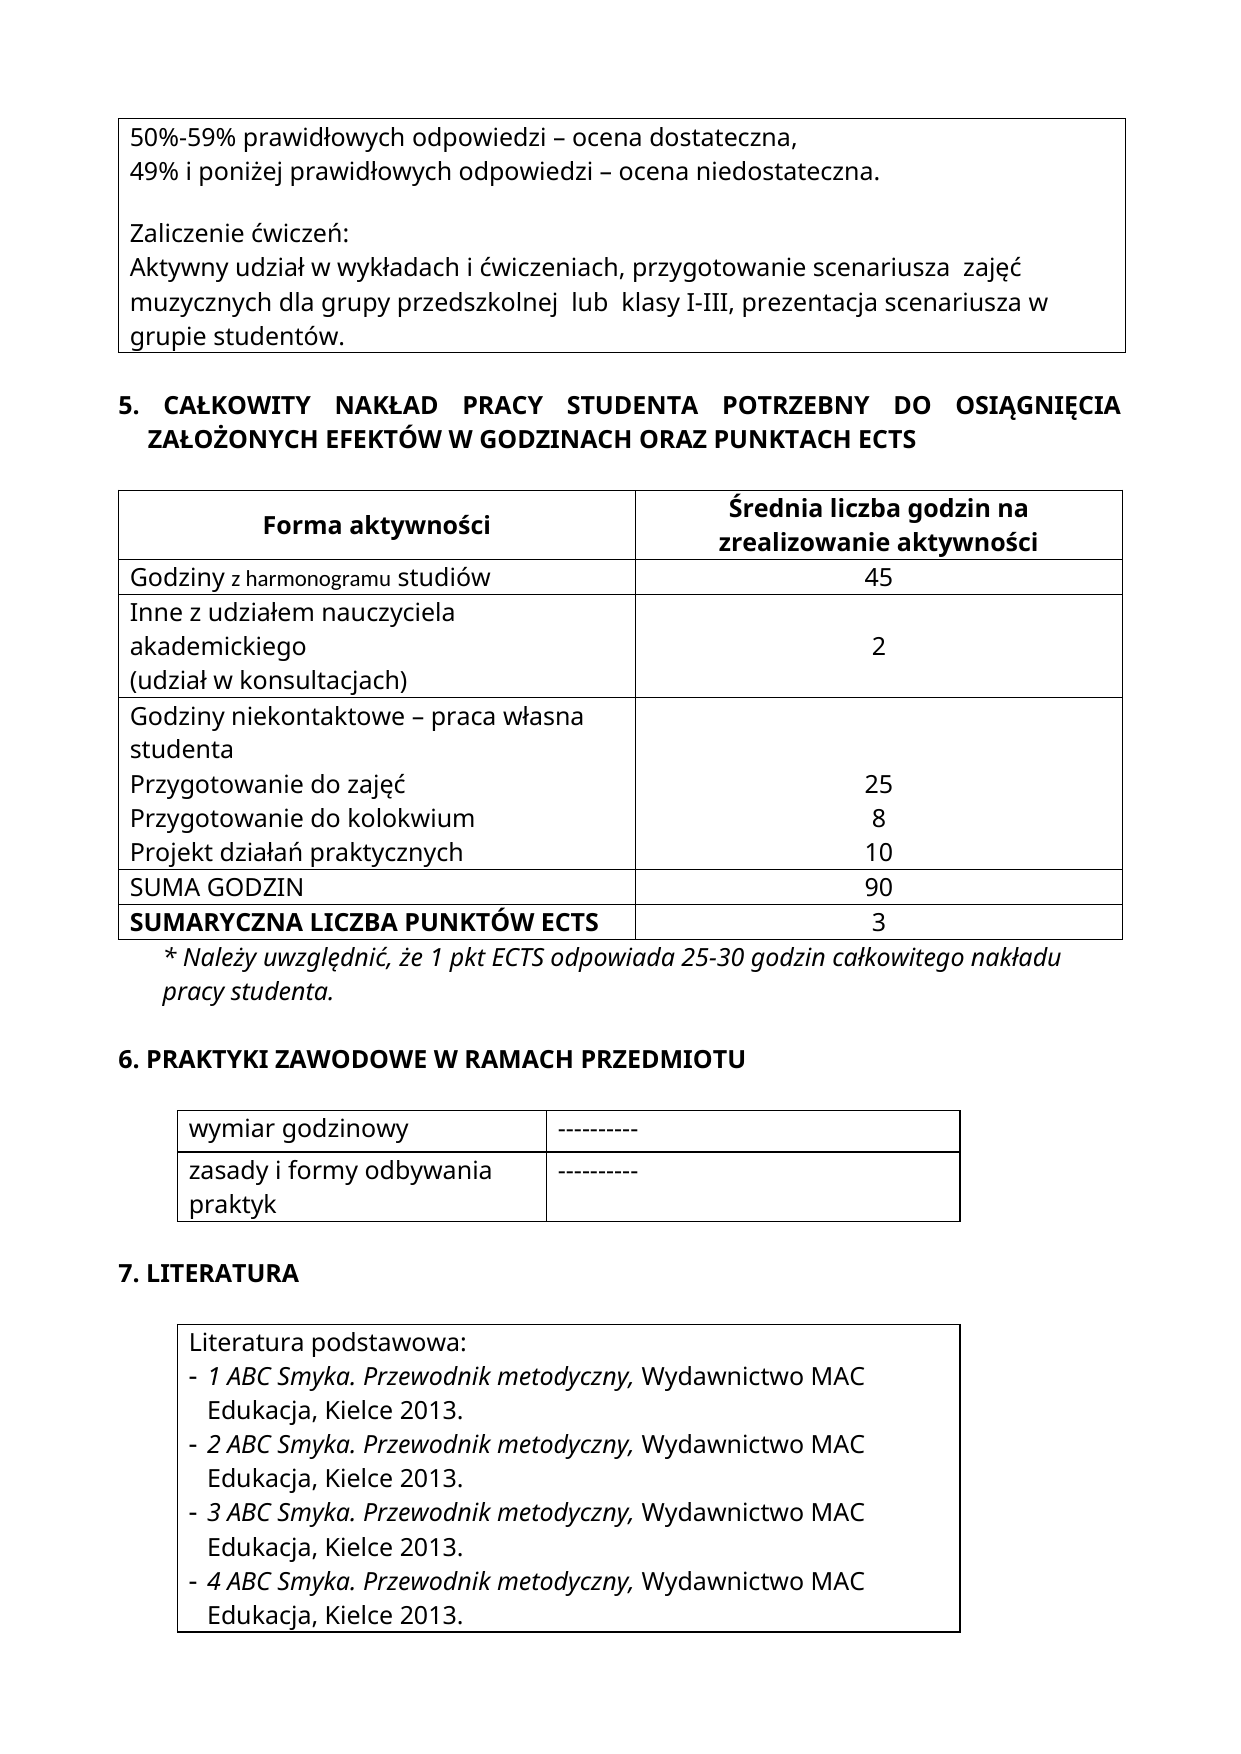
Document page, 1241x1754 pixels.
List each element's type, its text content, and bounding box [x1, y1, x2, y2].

table_cell zasady i formy odbywania praktyk [178, 1153, 546, 1221]
table_header Średnia liczba godzin na zrealizowanie aktywności [636, 491, 1122, 559]
text 7. LITERATURA [118, 1256, 1122, 1290]
table_cell SUMA GODZIN [119, 870, 635, 903]
text * Należy uwzględnić, że 1 pkt ECTS odpowiada 25-30 godzin całkowitego nakładu pracy studenta. [162, 940, 1122, 1008]
table_cell SUMARYCZNA LICZBA PUNKTÓW ECTS [119, 905, 635, 939]
table_header wymiar godzinowy [178, 1111, 546, 1151]
table_header Forma aktywności [119, 491, 635, 559]
table_cell 25 8 10 [636, 698, 1122, 868]
table_cell Godziny z harmonogramu studiów [119, 560, 635, 594]
text 5. CAŁKOWITY NAKŁAD PRACY STUDENTA POTRZEBNY DO OSIĄGNIĘCIA ZAŁOŻONYCH EFEKTÓW W GODZINACH ORAZ PUNKTACH ECTS [118, 387, 1122, 456]
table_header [178, 1325, 959, 1631]
table_cell 45 [636, 560, 1122, 594]
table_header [119, 119, 1125, 352]
table_cell 90 [636, 870, 1122, 903]
table_cell 2 [636, 595, 1122, 697]
text 6. PRAKTYKI ZAWODOWE W RAMACH PRZEDMIOTU [118, 1042, 1122, 1076]
table_cell ---------- [547, 1153, 959, 1221]
table_cell 3 [636, 905, 1122, 939]
table_cell Inne z udziałem nauczyciela akademickiego (udział w konsultacjach) [119, 595, 635, 697]
table_header ---------- [547, 1111, 959, 1151]
table_cell Godziny niekontaktowe – praca własna studenta Przygotowanie do zajęć Przygotowanie do kolokwium Projekt działań praktycznych [119, 698, 635, 868]
